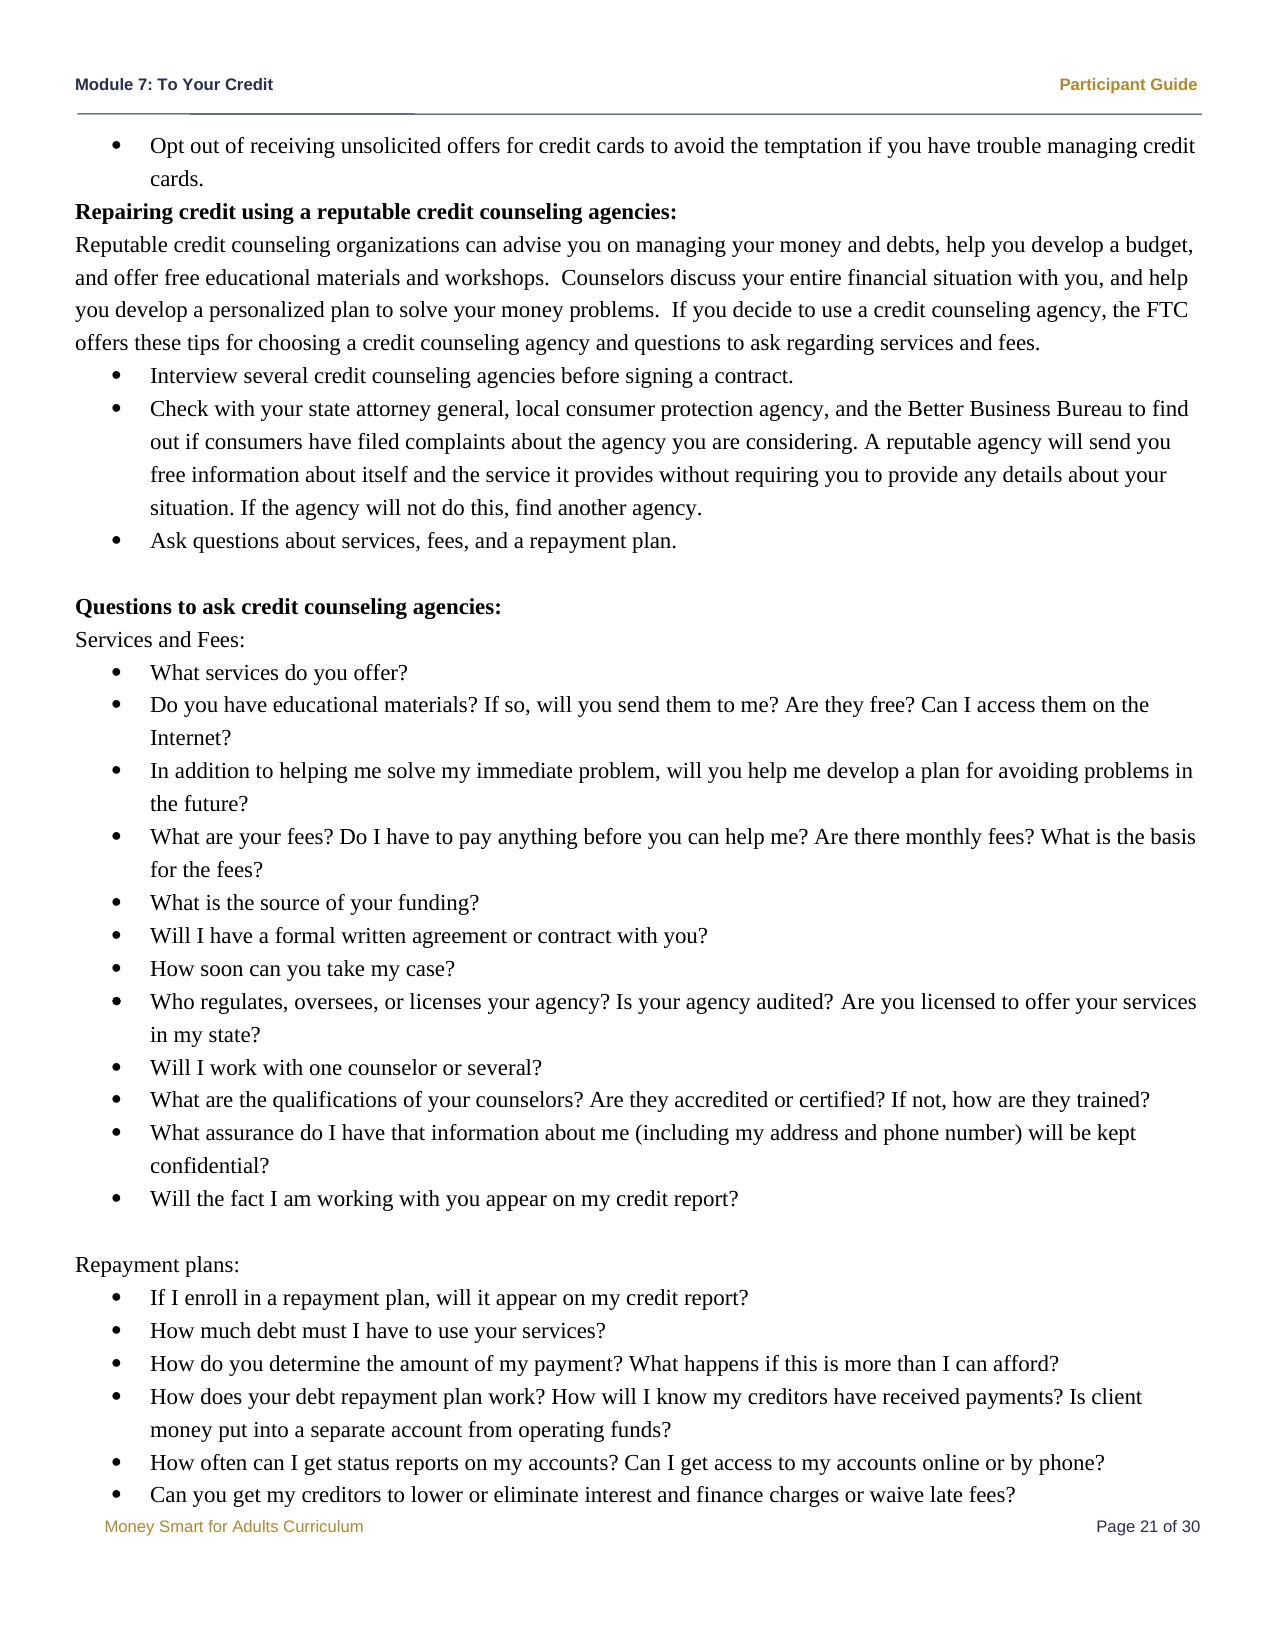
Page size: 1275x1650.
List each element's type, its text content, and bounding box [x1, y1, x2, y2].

text Services and Fees: [75, 626, 1200, 652]
list How does your debt repayment plan work? How will I know my creditors have received payments? Is client money put into a separate account from operating funds? [112, 1383, 1200, 1442]
list Check with your state attorney general, local consumer protection agency, and the Better Business Bureau to find out if consumers have filed complaints about the agency you are considering. A reputable agency will send you free information about itself and the service it provides without requiring you to provide any details about your situation. If the agency will not do this, find another agency. [112, 395, 1200, 520]
list How often can I get status reports on my accounts? Can I get access to my accounts online or by phone? [112, 1448, 1200, 1475]
list What services do you offer? [112, 658, 1200, 685]
list How do you determine the amount of my payment? What happens if this is more than I can afford? [112, 1350, 1200, 1376]
list Who regulates, oversees, or licenses your agency? Is your agency audited? Are you licensed to offer your services in my state? [112, 988, 1200, 1047]
text Repayment plans: [75, 1251, 1200, 1277]
text Questions to ask credit counseling agencies: [75, 593, 1200, 619]
list In addition to helping me solve my immediate problem, will you help me develop a plan for avoiding problems in the future? [112, 757, 1200, 817]
list What assurance do I have that information about me (including my address and phone number) will be kept confidential? [112, 1119, 1200, 1179]
list Will I have a formal written agreement or contract with you? [112, 922, 1200, 948]
list Will I work with one counselor or several? [112, 1053, 1200, 1080]
list How soon can you take my case? [112, 955, 1200, 981]
list Do you have educational materials? If so, will you send them to me? Are they free? Can I access them on the Internet? [112, 691, 1200, 751]
list Can you get my creditors to lower or eliminate interest and finance charges or waive late fees? [112, 1481, 1200, 1508]
list What is the source of your funding? [112, 889, 1200, 915]
list Interview several credit counseling agencies before signing a contract. [112, 362, 1200, 389]
list Opt out of receiving unsolicited offers for credit cards to avoid the temptation if you have trouble managing credit cards. [112, 132, 1200, 191]
list What are the qualifications of your counselors? Are they accredited or certified? If not, how are they trained? [112, 1086, 1200, 1113]
list Will the fact I am working with you appear on my credit report? [112, 1185, 1200, 1212]
list How much debt must I have to use your services? [112, 1317, 1200, 1343]
text Repairing credit using a reputable credit counseling agencies: [75, 198, 1200, 224]
list If I enroll in a repayment plan, will it appear on my credit report? [112, 1284, 1200, 1310]
text Reputable credit counseling organizations can advise you on managing your money and debts, help you develop a budget, and offer free educational materials and workshops. Counselors discuss your entire financial situation with you, and help you develop a personalized plan to solve your money problems. If you decide to use a credit counseling agency, the FTC offers these tips for choosing a credit counseling agency and questions to ask regarding services and fees. [75, 231, 1200, 356]
list What are your fees? Do I have to pay anything before you can help me? Are there monthly fees? What is the basis for the fees? [112, 823, 1200, 882]
list Ask questions about services, fees, and a repayment plan. [112, 527, 1200, 553]
